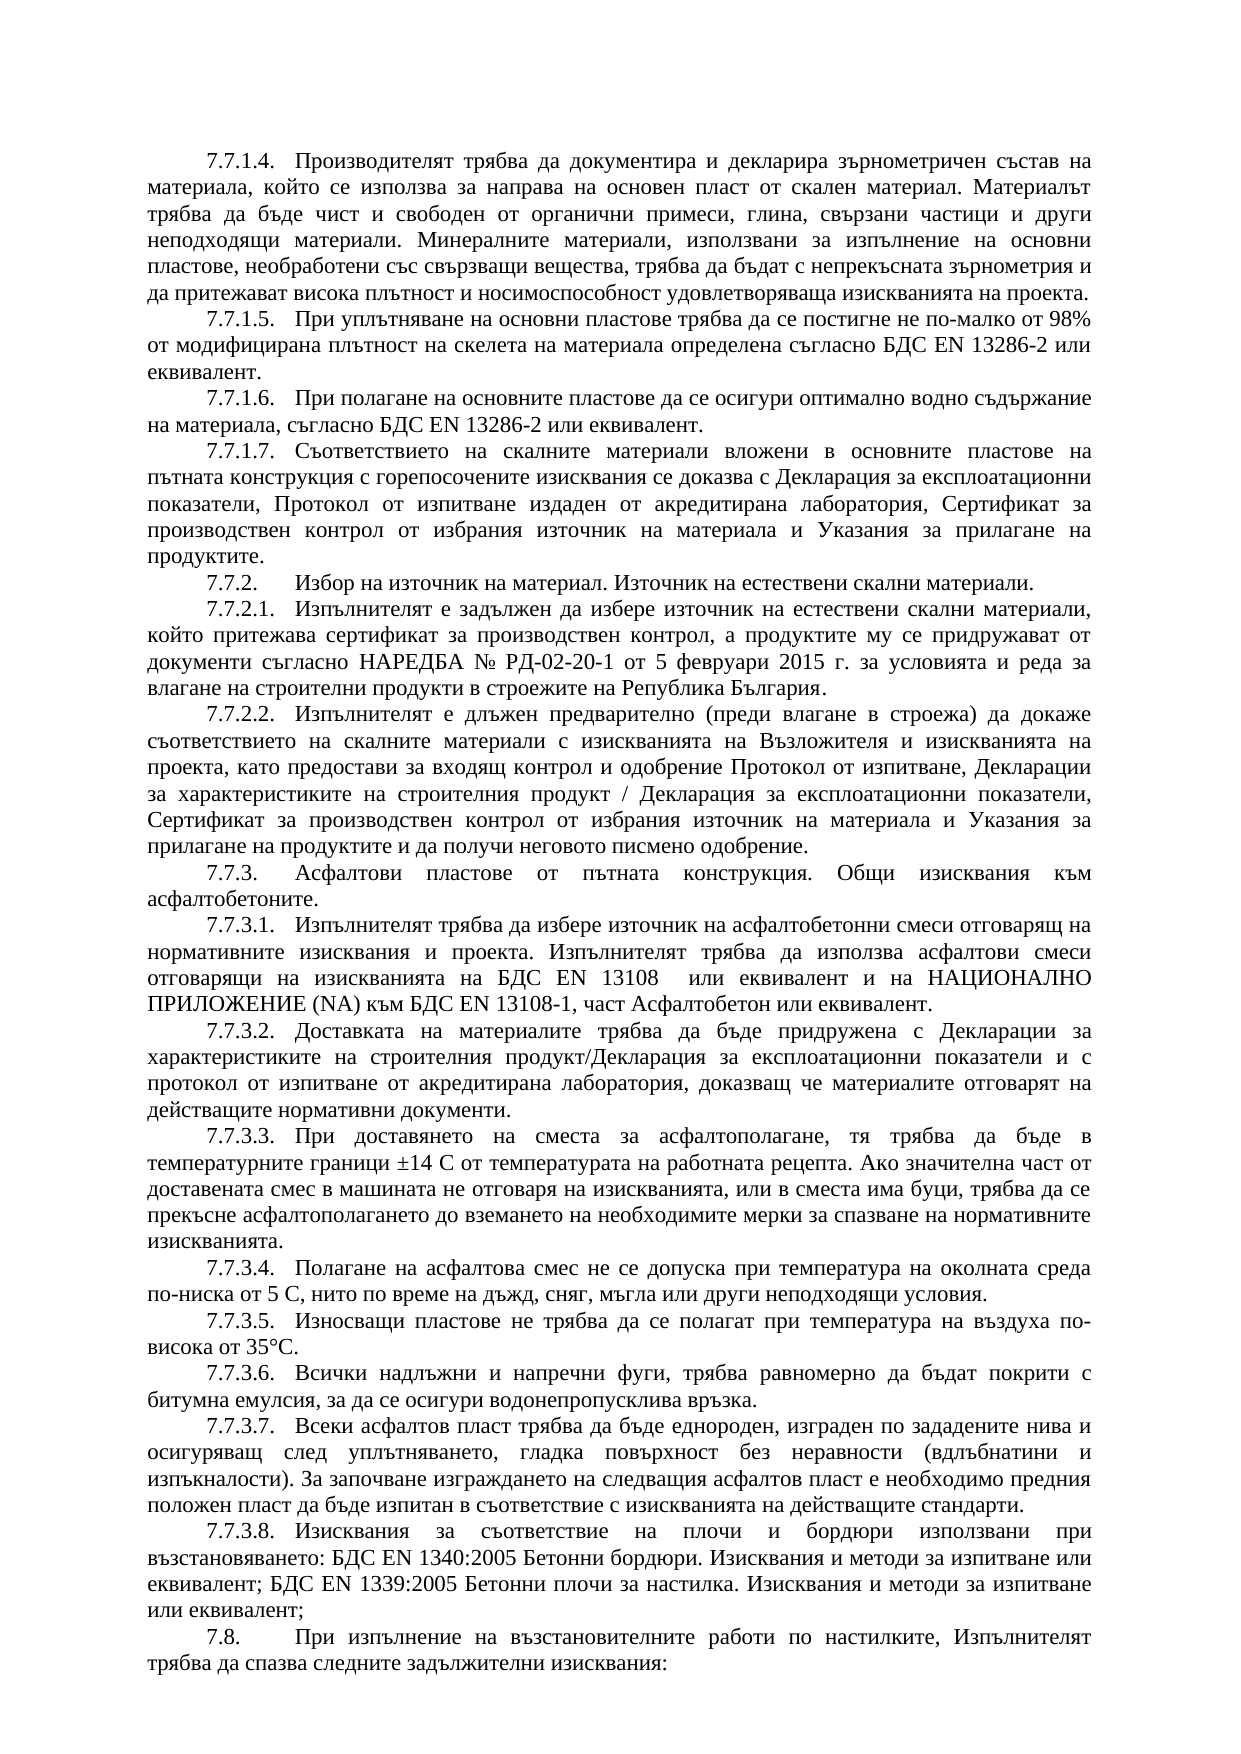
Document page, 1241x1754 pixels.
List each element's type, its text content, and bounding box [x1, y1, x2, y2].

list При изпълнение на възстановителните работи по настилките, Изпълнителят трябва да спазва следните задължителни изисквания: [147, 1623, 1093, 1676]
list Асфалтови пластове от пътната конструкция. Общи изисквания към асфалтобетоните. [147, 859, 1093, 911]
list Износващи пластове не трябва да се полагат при температура на въздуха по-висока от 35°С. [147, 1307, 1093, 1359]
list Производителят трябва да документира и декларира зърнометричен състав на материала, който се използва за направа на основен пласт от скален материал. Материалът трябва да бъде чист и свободен от органични примеси, глина, свързани частици и други неподходящи материали. Минералните материали, използвани за изпълнение на основни пластове, необработени със свързващи вещества, трябва да бъдат с непрекъсната зърнометрия и да притежават висока плътност и носимоспособност удовлетворяваща изискванията на проекта. [147, 147, 1093, 305]
list Полагане на асфалтова смес не се допуска при температура на околната среда по-ниска от 5 С, нито по време на дъжд, сняг, мъгла или други неподходящи условия. [147, 1254, 1093, 1307]
list Избор на източник на материал. Източник на естествени скални материали. [147, 569, 1093, 595]
list Доставката на материалите трябва да бъде придружена с Декларации за характеристиките на строителния продукт/Декларация за експлоатационни показатели и с протокол от изпитване от акредитирана лаборатория, доказващ че материалите отговарят на действащите нормативни документи. [147, 1017, 1093, 1122]
list При полагане на основните пластове да се осигури оптимално водно съдържание на материала, съгласно БДС EN 13286-2 или еквивалент. [147, 384, 1093, 437]
list Съответствието на скалните материали вложени в основните пластове на пътната конструкция с горепосочените изисквания се доказва с Декларация за експлоатационни показатели, Протокол от изпитване издаден от акредитирана лаборатория, Сертификат за производствен контрол от избрания източник на материала и Указания за прилагане на продуктите. [147, 437, 1093, 569]
list При доставянето на сместа за асфалтополагане, тя трябва да бъде в температурните граници ±14 С от температурата на работната рецепта. Ако значителна част от доставената смес в машината не отговаря на изискванията, или в сместа има буци, трябва да се прекъсне асфалтополагането до вземането на необходимите мерки за спазване на нормативните изискванията. [147, 1122, 1093, 1254]
list Изпълнителят е задължен да избере източник на естествени скални материали, който притежава сертификат за производствен контрол, а продуктите му се придружават от документи съгласно НАРЕДБА № РД-02-20-1 от 5 февруари 2015 г. за условията и реда за влагане на строителни продукти в строежите на Република България. [147, 595, 1093, 701]
list Всички надлъжни и напречни фуги, трябва равномерно да бъдат покрити с битумна емулсия, за да се осигури водонепропусклива връзка. [147, 1359, 1093, 1412]
list Всеки асфалтов пласт трябва да бъде еднороден, изграден по зададените нива и осигуряващ след уплътняването, гладка повърхност без неравности (вдлъбнатини и изпъкналости). За започване изграждането на следващия асфалтов пласт е необходимо предния положен пласт да бъде изпитан в съответствие с изискванията на действащите стандарти. [147, 1412, 1093, 1517]
list При уплътняване на основни пластове трябва да се постигне не по-малко от 98% от модифицирана плътност на скелета на материала определена съгласно БДС EN 13286-2 или еквивалент. [147, 305, 1093, 384]
list Изпълнителят трябва да избере източник на асфалтобетонни смеси отговарящ на нормативните изисквания и проекта. Изпълнителят трябва да използва асфалтови смеси отговарящи на изискванията на БДС EN 13108 или еквивалент и на НАЦИОНАЛНО ПРИЛОЖЕНИЕ (NА) към БДС EN 13108-1, част Асфалтобетон или еквивалент. [147, 911, 1093, 1017]
list Изпълнителят е длъжен предварително (преди влагане в строежа) да докаже съответствието на скалните материали с изискванията на Възложителя и изискванията на проекта, като предостави за входящ контрол и одобрение Протокол от изпитване, Декларации за характеристиките на строителния продукт / Декларация за експлоатационни показатели, Сертификат за производствен контрол от избрания източник на материала и Указания за прилагане на продуктите и да получи неговото писмено одобрение. [147, 701, 1093, 859]
list Изисквания за съответствие на плочи и бордюри използвани при възстановяването: БДС EN 1340:2005 Бетонни бордюри. Изисквания и методи за изпитване или еквивалент; БДС EN 1339:2005 Бетонни плочи за настилка. Изисквания и методи за изпитване или еквивалент; [147, 1517, 1093, 1623]
